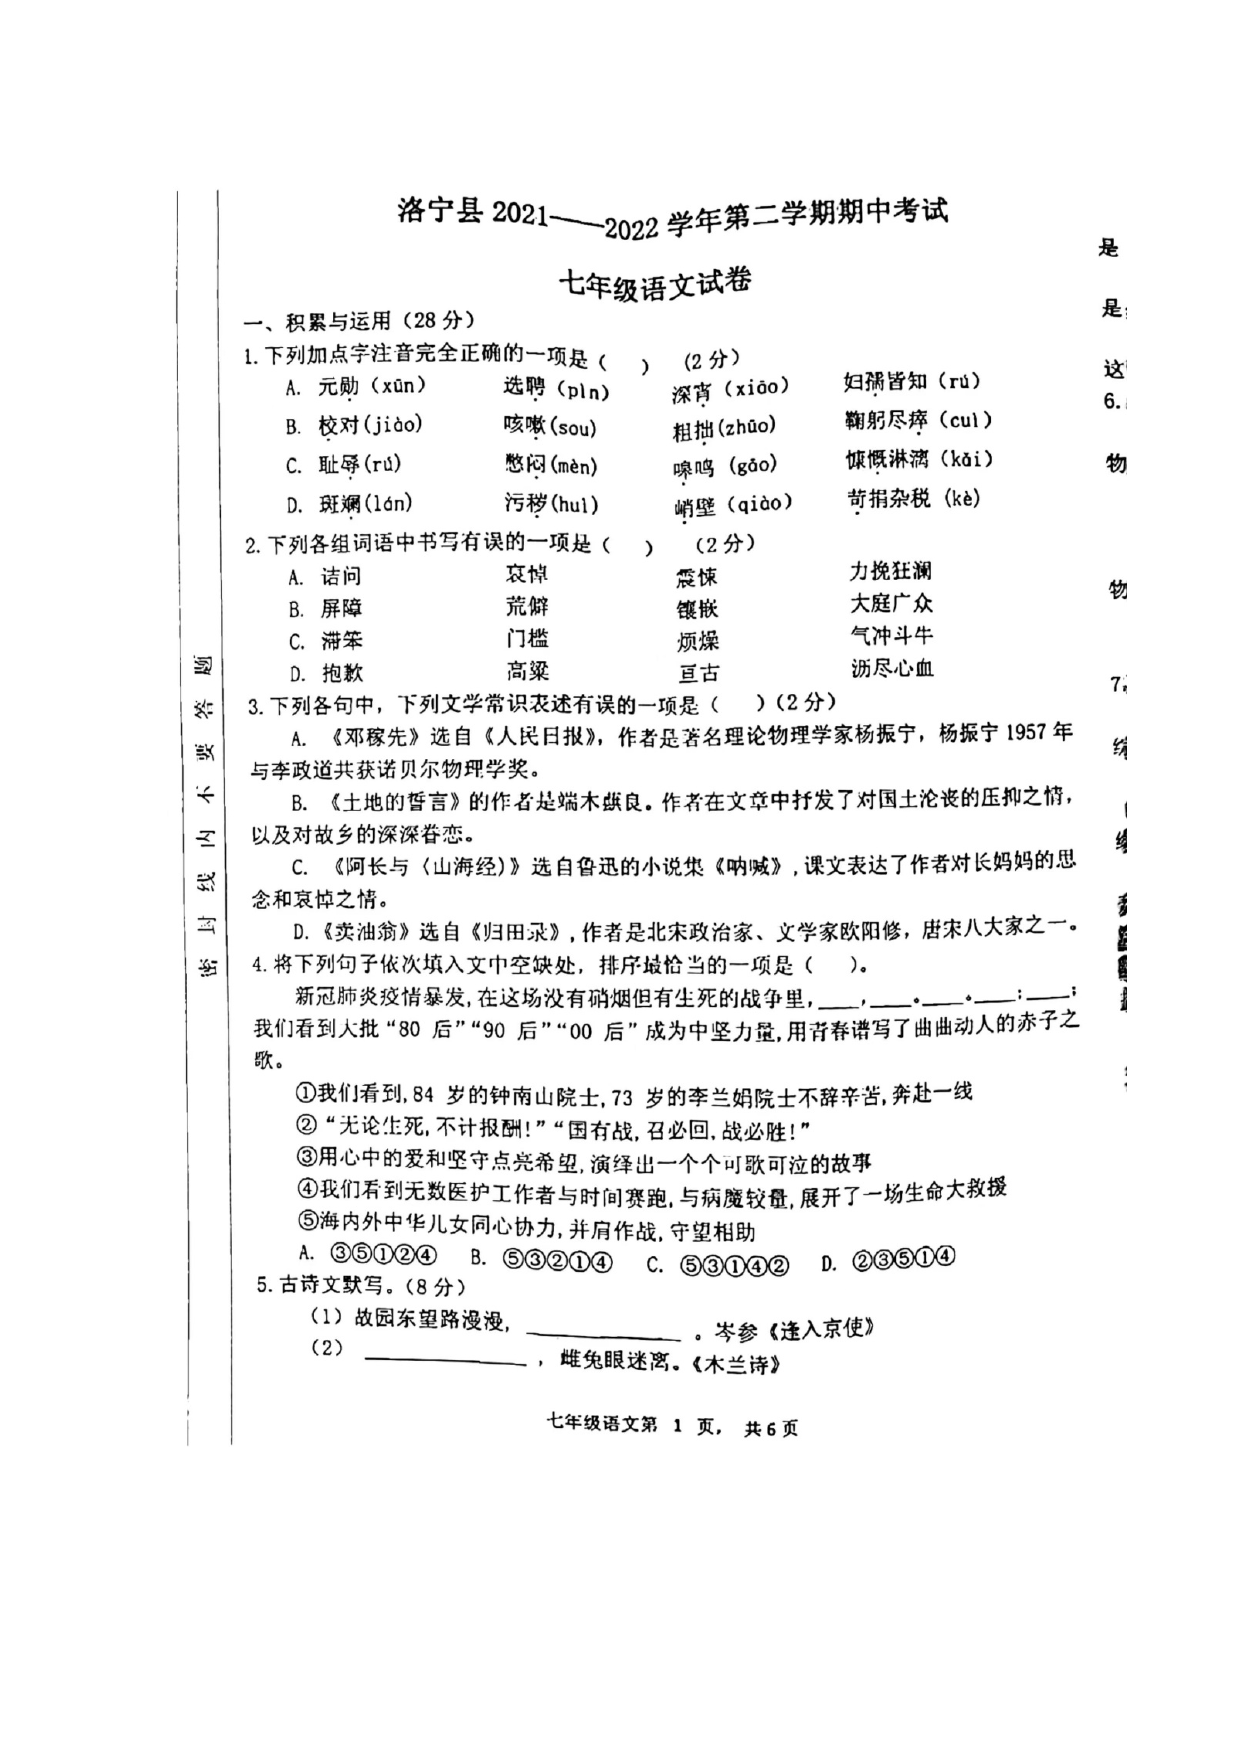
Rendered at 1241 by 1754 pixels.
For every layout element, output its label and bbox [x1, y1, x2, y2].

picture [147, 162, 1127, 1466]
